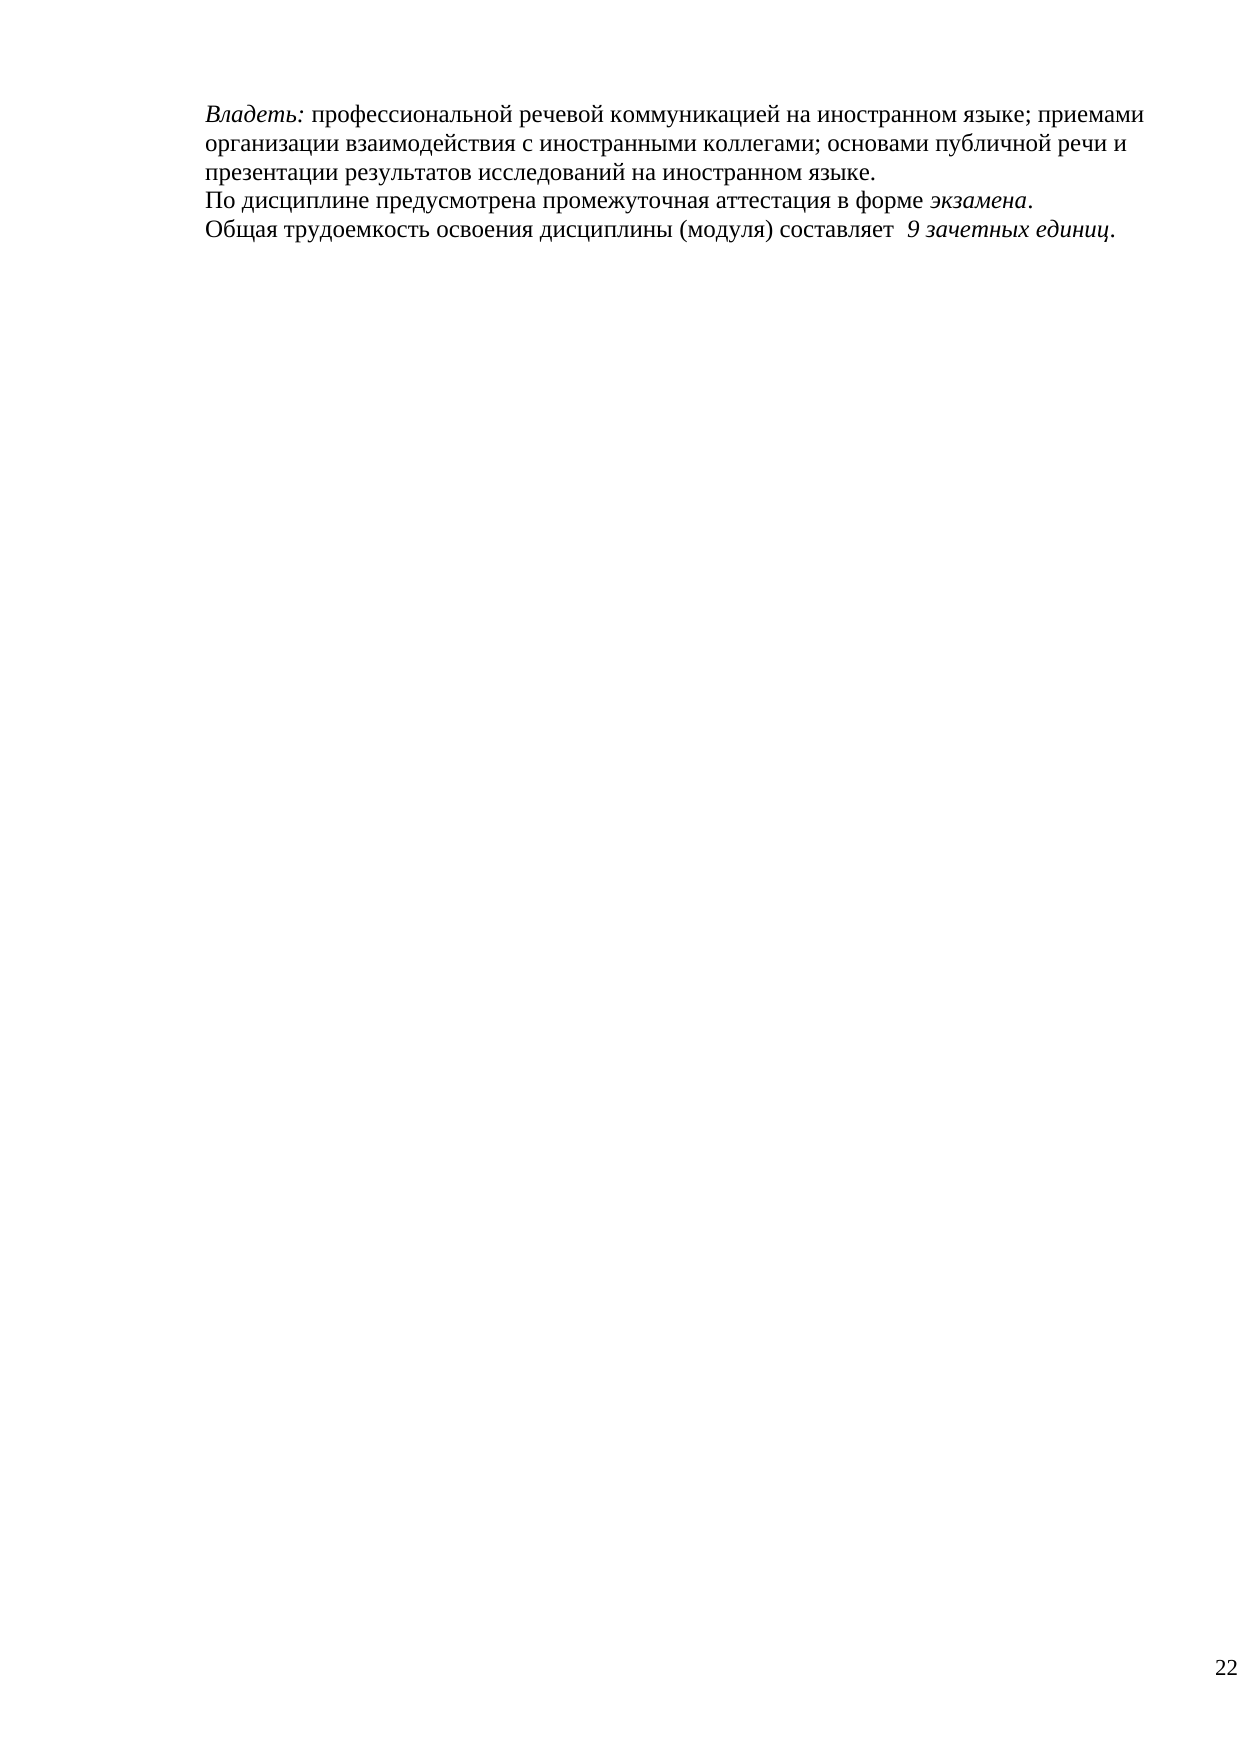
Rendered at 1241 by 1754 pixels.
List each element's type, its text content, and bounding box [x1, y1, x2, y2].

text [205, 99, 1152, 185]
text По дисциплине предусмотрена промежуточная аттестация в форме экзамена. [205, 185, 1152, 214]
text Общая трудоемкость освоения дисциплины (модуля) составляет 9 зачетных единиц. [131, 214, 1152, 243]
